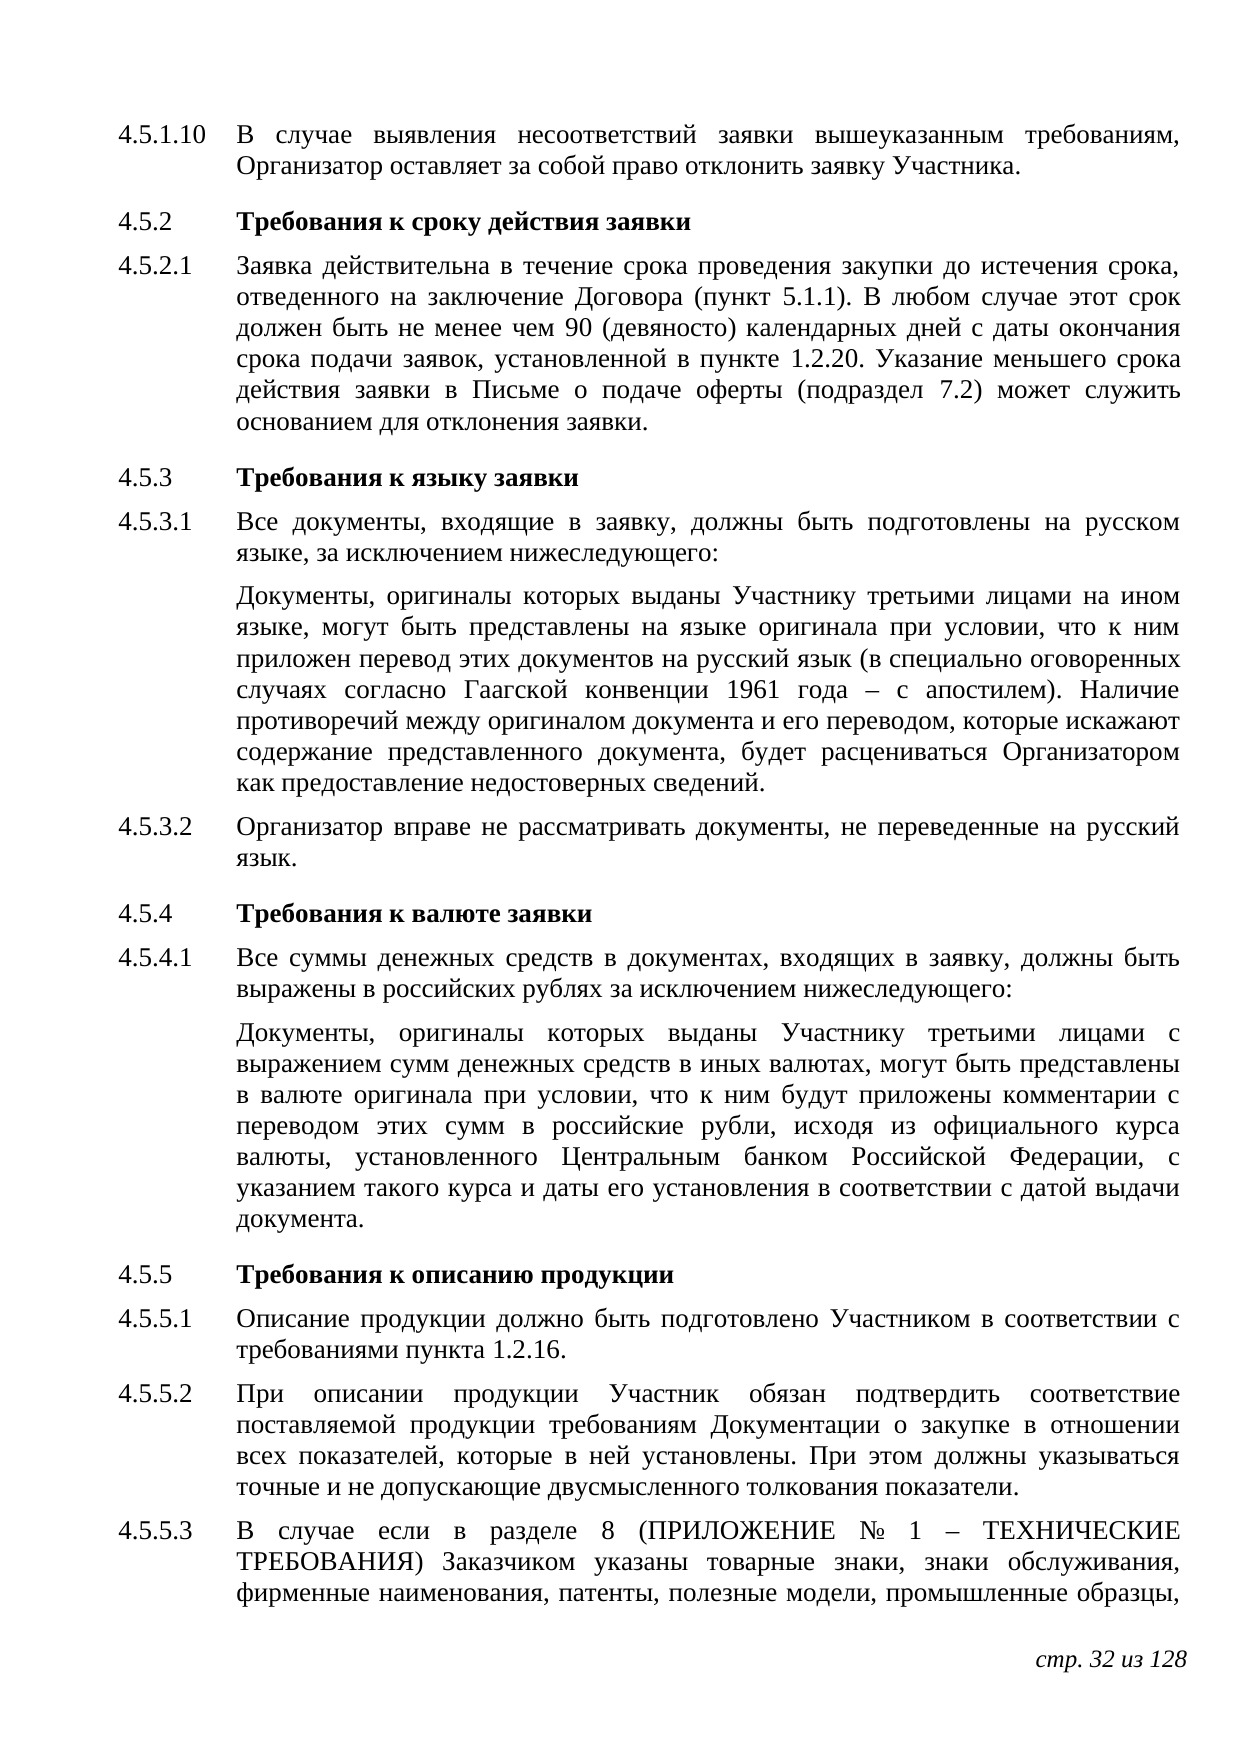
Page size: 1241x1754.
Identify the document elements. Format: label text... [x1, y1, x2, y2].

text Заявка действительна в течение срока проведения закупки до истечения срока, отведенного на заключение Договора (пункт 5.1.1). В любом случае этот срок должен быть не менее чем 90 (девяносто) календарных дней с даты окончания срока подачи заявок, установленной в пункте 1.2.20. Указание меньшего срока действия заявки в Письме о подаче оферты (подраздел 7.2) может служить основанием для отклонения заявки. [118, 249, 1181, 436]
text Требования к описанию продукции [118, 1259, 1181, 1290]
list Все документы, входящие в заявку, должны быть подготовлены на русском языке, за исключением нижеследующего: [118, 504, 1181, 567]
list Все суммы денежных средств в документах, входящих в заявку, должны быть выражены в российских рублях за исключением нижеследующего: [118, 941, 1181, 1003]
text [118, 1514, 1181, 1608]
text Документы, оригиналы которых выданы Участнику третьими лицами с выражением сумм денежных средств в иных валютах, могут быть представлены в валюте оригинала при условии, что к ним будут приложены комментарии с переводом этих сумм в российские рубли, исходя из официального курса валюты, установленного Центральным банком Российской Федерации, с указанием такого курса и даты его установления в соответствии с датой выдачи документа. [236, 1016, 1181, 1234]
text Документы, оригиналы которых выданы Участнику третьими лицами на ином языке, могут быть представлены на языке оригинала при условии, что к ним приложен перевод этих документов на русский язык (в специально оговоренных случаях согласно Гаагской конвенции 1961 года – с апостилем). Наличие противоречий между оригиналом документа и его переводом, которые искажают содержание представленного документа, будет расцениваться Организатором как предоставление недостоверных сведений. [236, 579, 1181, 797]
list Организатор вправе не рассматривать документы, не переведенные на русский язык. [118, 810, 1181, 872]
text При описании продукции Участник обязан подтвердить соответствие поставляемой продукции требованиям Документации о закупке в отношении всех показателей, которые в ней установлены. При этом должны указываться точные и не допускающие двусмысленного толкования показатели. [118, 1377, 1181, 1502]
text Описание продукции должно быть подготовлено Участником в соответствии с требованиями пункта 1.2.16. [118, 1302, 1181, 1364]
text Требования к сроку действия заявки [118, 205, 1181, 237]
text Требования к валюте заявки [118, 897, 1181, 928]
text Требования к языку заявки [118, 461, 1181, 492]
list В случае выявления несоответствий заявки вышеуказанным требованиям, Организатор оставляет за собой право отклонить заявку Участника. [118, 118, 1181, 180]
